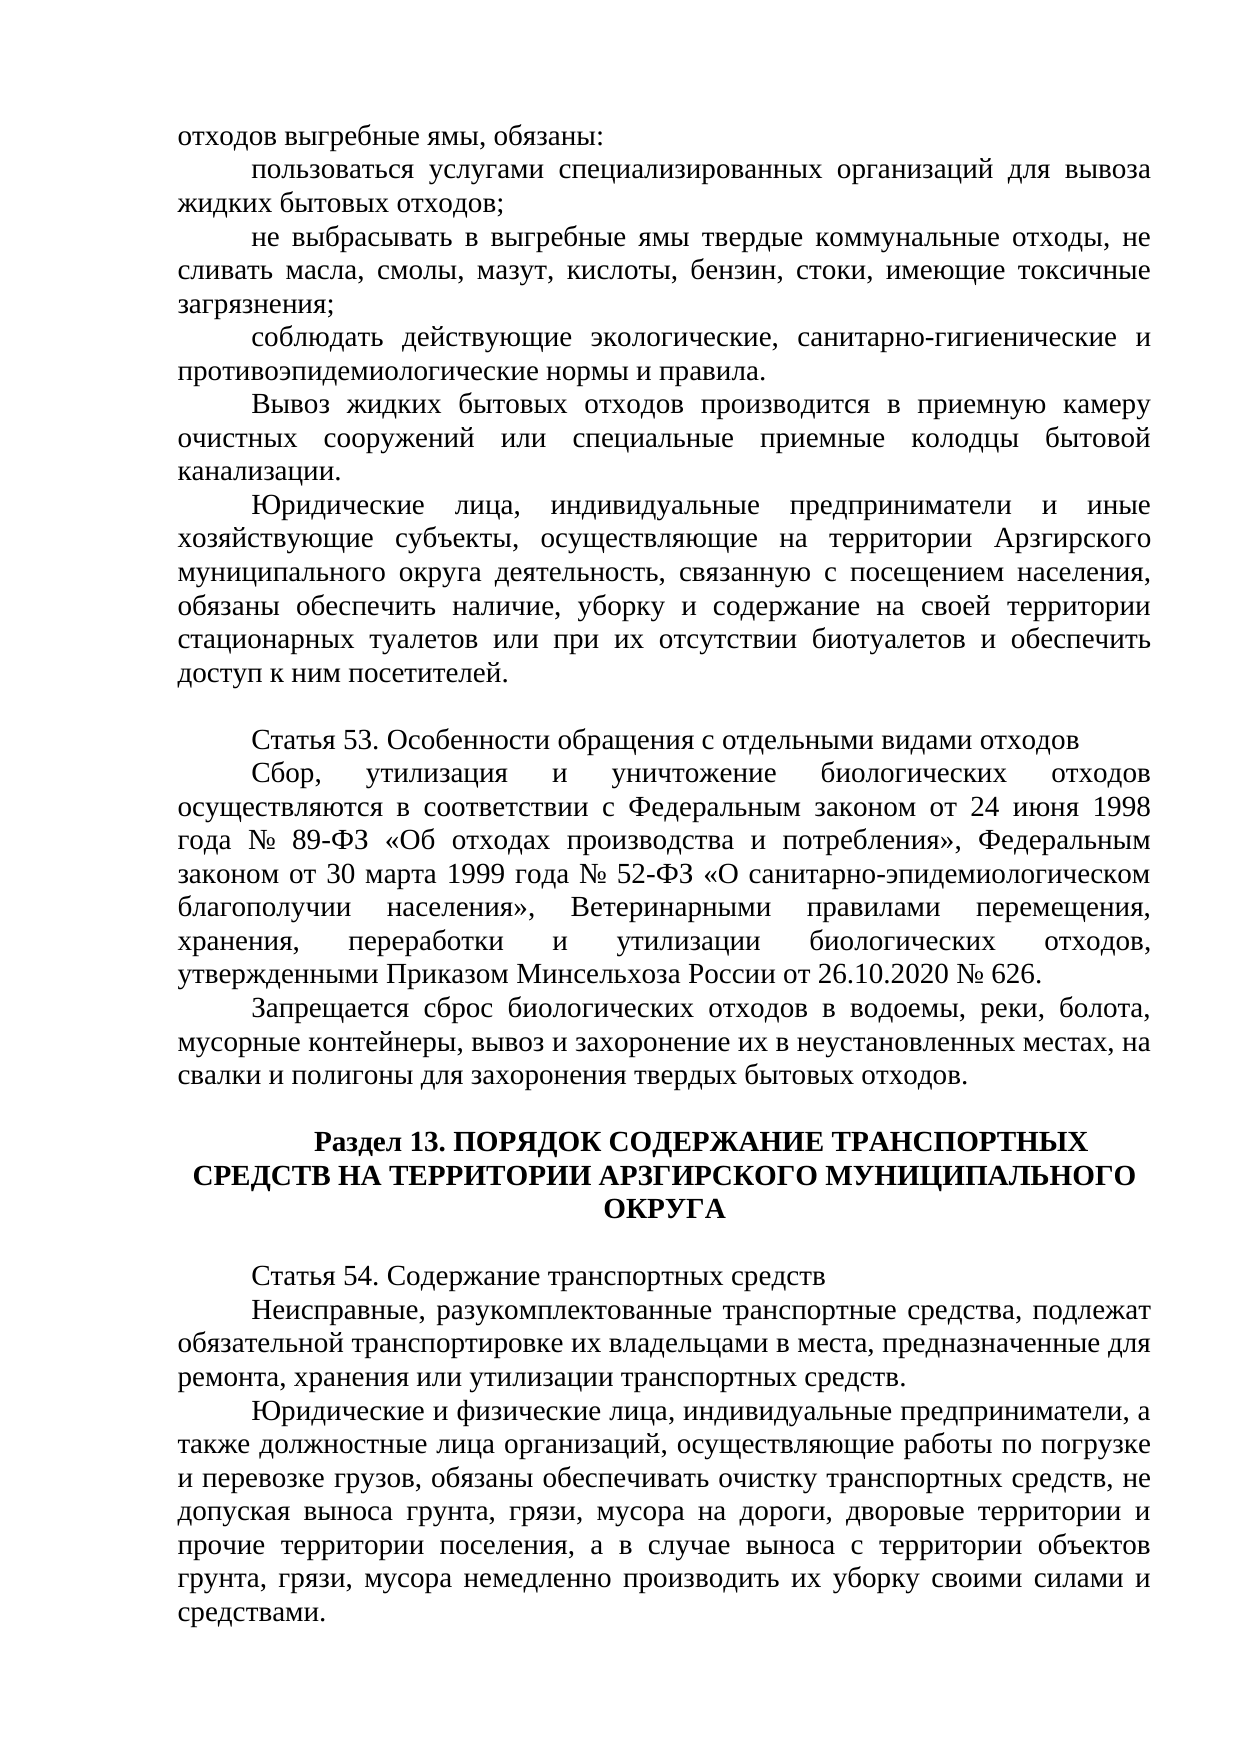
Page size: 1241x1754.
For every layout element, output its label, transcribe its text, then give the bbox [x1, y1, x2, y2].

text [177, 118, 1152, 152]
text Вывоз жидких бытовых отходов производится в приемную камеру очистных сооружений или специальные приемные колодцы бытовой канализации. [177, 386, 1152, 487]
text Статья 53. Особенности обращения с отдельными видами отходов [177, 722, 1152, 755]
text Юридические лица, индивидуальные предприниматели и иные хозяйствующие субъекты, осуществляющие на территории Арзгирского муниципального округа деятельность, связанную с посещением населения, обязаны обеспечить наличие, уборку и содержание на своей территории стационарных туалетов или при их отсутствии биотуалетов и обеспечить доступ к ним посетителей. [177, 487, 1152, 688]
text не выбрасывать в выгребные ямы твердые коммунальные отходы, не сливать масла, смолы, мазут, кислоты, бензин, стоки, имеющие токсичные загрязнения; [177, 219, 1152, 319]
text Неисправные, разукомплектованные транспортные средства, подлежат обязательной транспортировке их владельцами в места, предназначенные для ремонта, хранения или утилизации транспортных средств. [177, 1292, 1152, 1393]
text Статья 54. Содержание транспортных средств [177, 1258, 1152, 1292]
text пользоваться услугами специализированных организаций для вывоза жидких бытовых отходов; [177, 152, 1152, 219]
text Юридические и физические лица, индивидуальные предприниматели, а также должностные лица организаций, осуществляющие работы по погрузке и перевозке грузов, обязаны обеспечивать очистку транспортных средств, не допуская выноса грунта, грязи, мусора на дороги, дворовые территории и прочие территории поселения, а в случае выноса с территории объектов грунта, грязи, мусора немедленно производить их уборку своими силами и средствами. [177, 1393, 1152, 1627]
text Сбор, утилизация и уничтожение биологических отходов осуществляются в соответствии с Федеральным законом от 24 июня 1998 года № 89-ФЗ «Об отходах производства и потребления», Федеральным законом от 30 марта 1999 года № 52-ФЗ «О санитарно-эпидемиологическом благополучии населения», Ветеринарными правилами перемещения, хранения, переработки и утилизации биологических отходов, утвержденными Приказом Минсельхоза России от 26.10.2020 № 626. [177, 755, 1152, 990]
text Раздел 13. ПОРЯДОК СОДЕРЖАНИЕ ТРАНСПОРТНЫХ СРЕДСТВ НА ТЕРРИТОРИИ АРЗГИРСКОГО МУНИЦИПАЛЬНОГО ОКРУГА [177, 1124, 1152, 1225]
text соблюдать действующие экологические, санитарно-гигиенические и противоэпидемиологические нормы и правила. [177, 319, 1152, 386]
text Запрещается сброс биологических отходов в водоемы, реки, болота, мусорные контейнеры, вывоз и захоронение их в неустановленных местах, на свалки и полигоны для захоронения твердых бытовых отходов. [177, 990, 1152, 1091]
